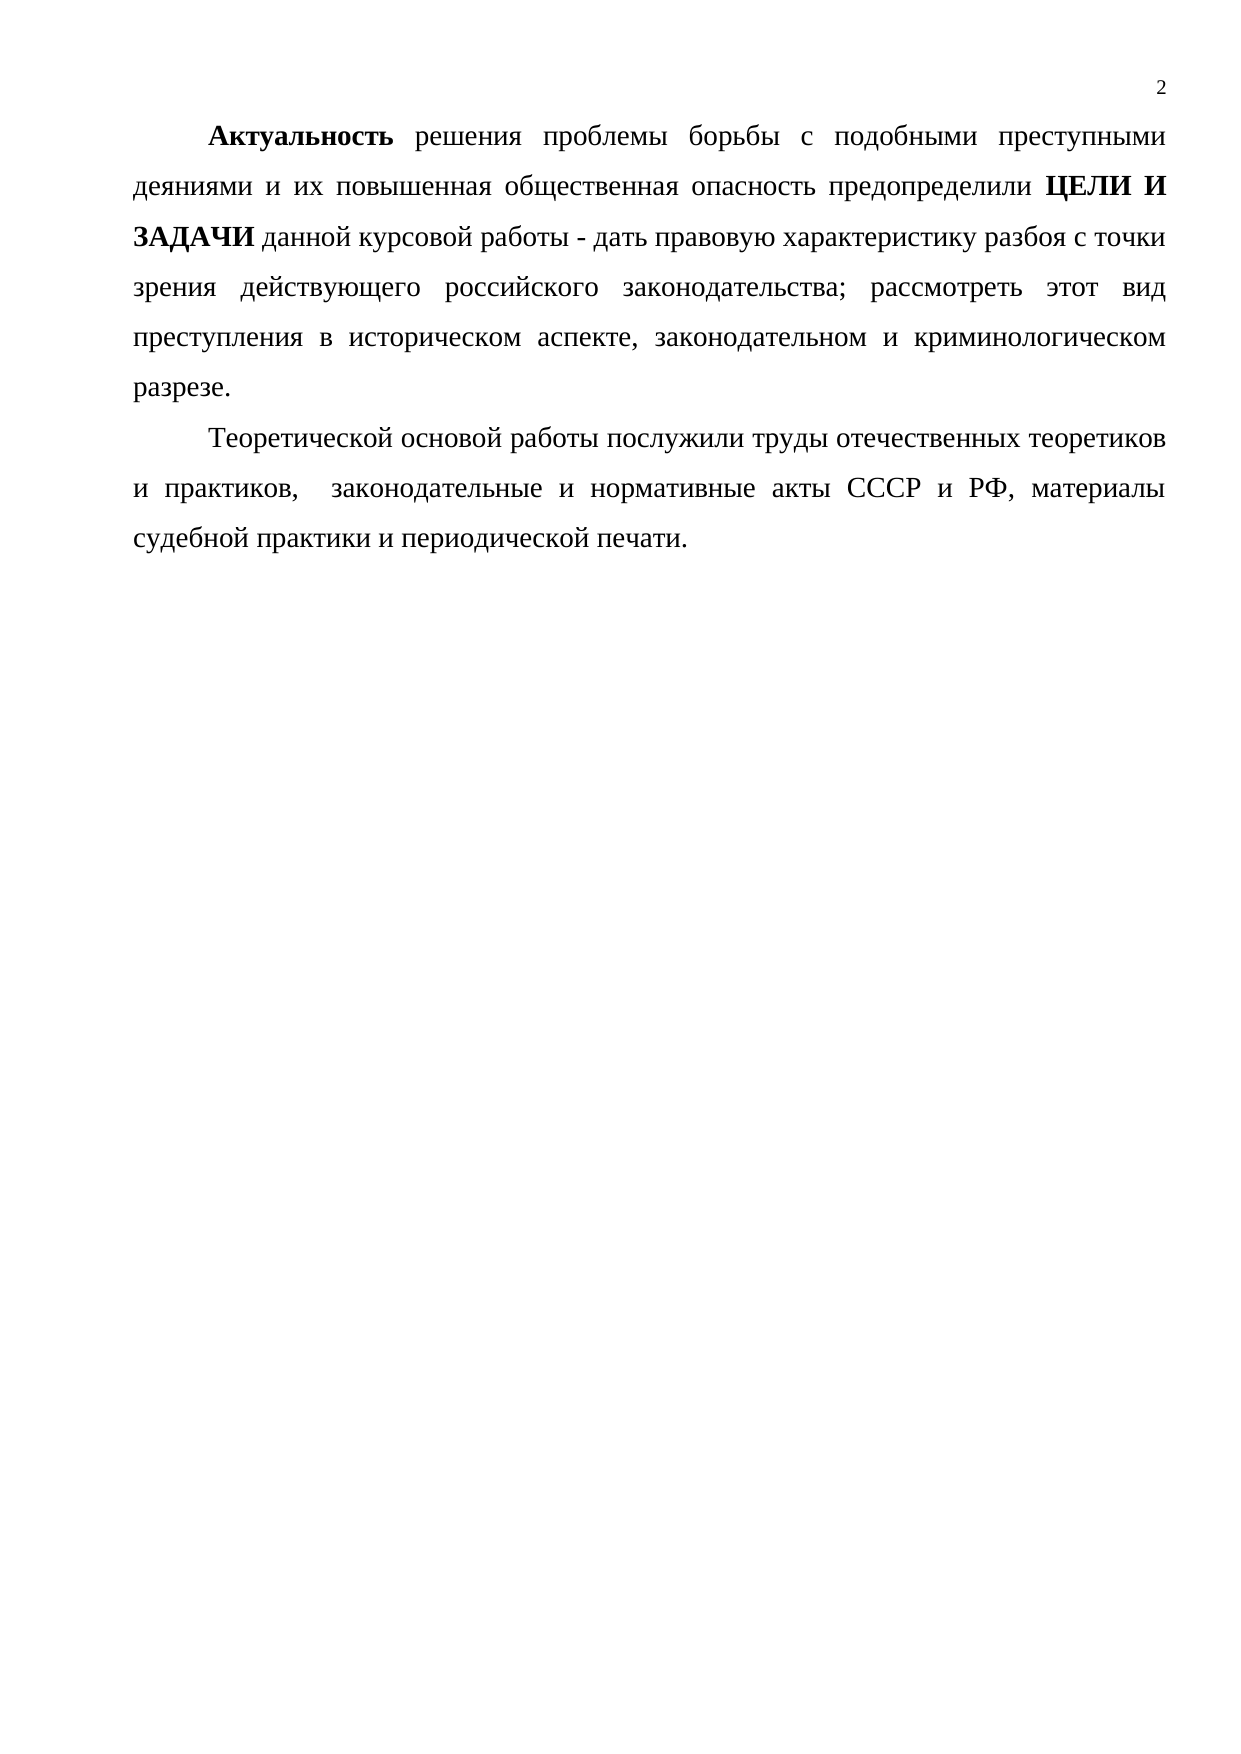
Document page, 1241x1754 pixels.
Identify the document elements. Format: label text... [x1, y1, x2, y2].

text Теоретической основой работы послужили труды отечественных теоретиков и практиков, законодательные и нормативные акты СССР и РФ, материалы судебной практики и периодической печати. [133, 420, 1167, 554]
text Актуальность решения проблемы борьбы с подобными преступными деяниями и их повышенная общественная опасность предопределили ЦЕЛИ И ЗАДАЧИ данной курсовой работы - дать правовую характеристику разбоя с точки зрения действующего российского законодательства; рассмотреть этот вид преступления в историческом аспекте, законодательном и криминологическом разрезе. [133, 118, 1167, 403]
